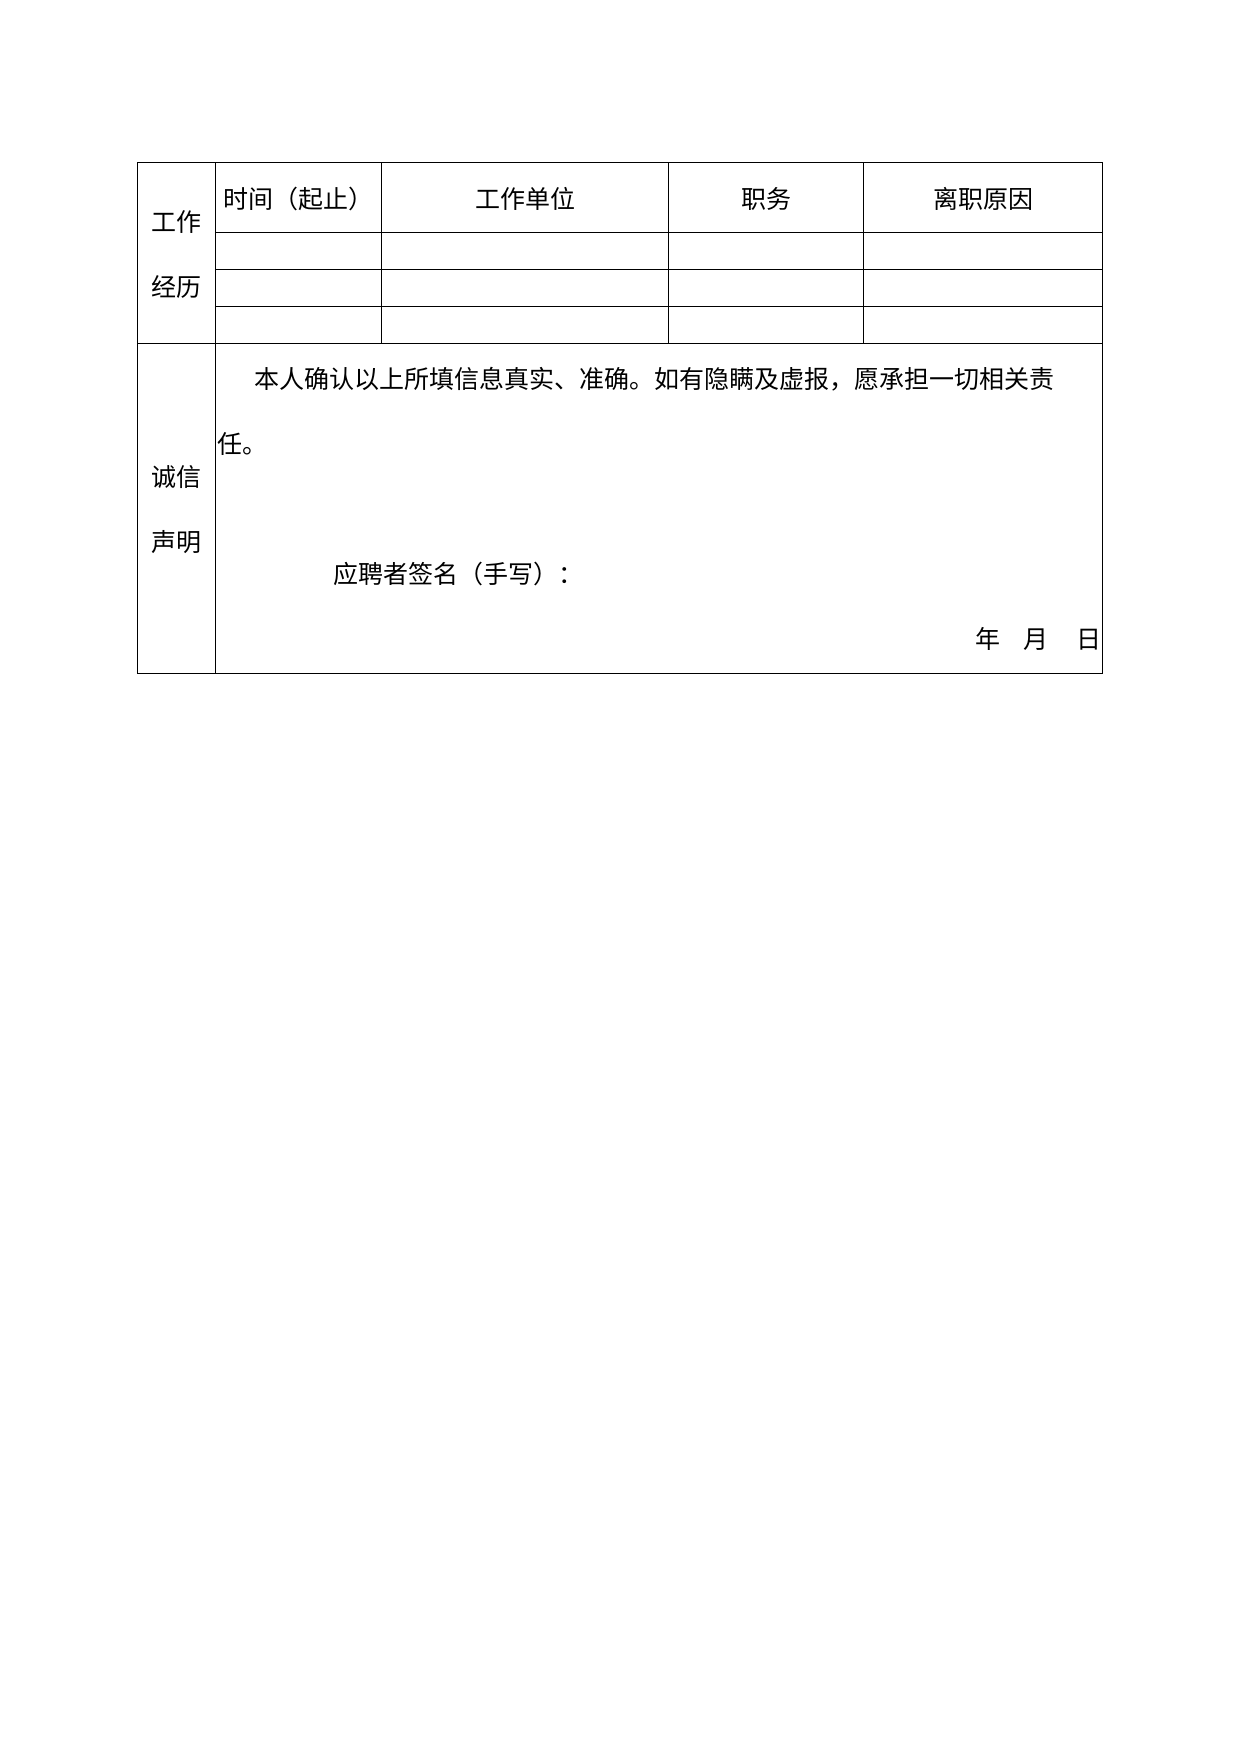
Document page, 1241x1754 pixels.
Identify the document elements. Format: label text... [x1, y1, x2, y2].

table_cell [669, 233, 863, 269]
table_cell [669, 307, 863, 343]
table_cell 时间（起止） [216, 163, 381, 232]
table_cell 本人确认以上所填信息真实、准确。如有隐瞒及虚报，愿承担一切相关责任。 应聘者签名（手写）： 年 月 日 [216, 344, 1102, 672]
table_cell 工作单位 [382, 163, 668, 232]
table_cell [382, 233, 668, 269]
table_cell 职务 [669, 163, 863, 232]
table_cell 离职原因 [864, 163, 1102, 232]
table_cell 工作经历 [138, 163, 215, 343]
table_cell [864, 233, 1102, 269]
table_cell [864, 270, 1102, 306]
table_cell [382, 307, 668, 343]
table_cell [216, 307, 381, 343]
table_cell 诚信声明 [138, 344, 215, 672]
table_cell [216, 270, 381, 306]
table_cell [382, 270, 668, 306]
table_cell [864, 307, 1102, 343]
table_cell [216, 233, 381, 269]
table_cell [669, 270, 863, 306]
